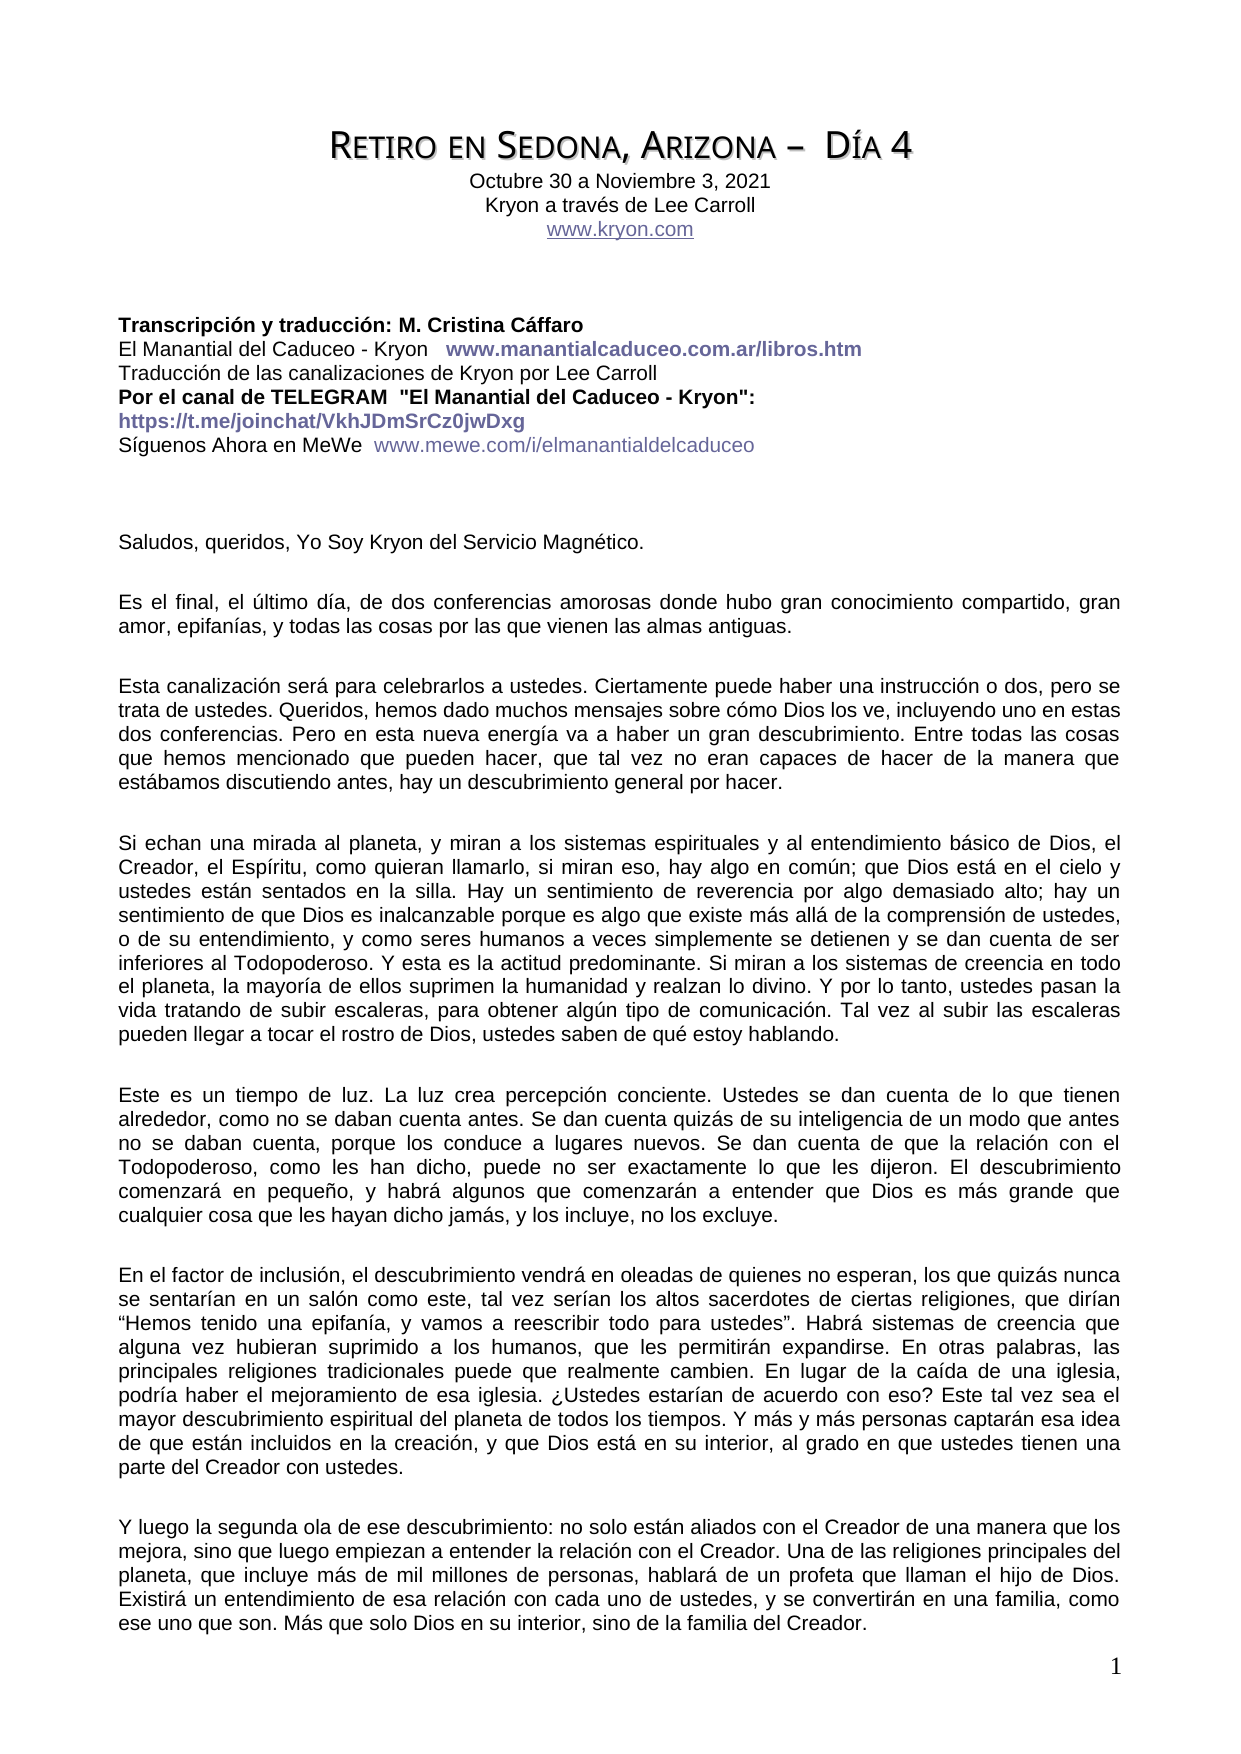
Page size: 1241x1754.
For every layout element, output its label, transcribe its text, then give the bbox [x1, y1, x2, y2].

text Y luego la segunda ola de ese descubrimiento: no solo están aliados con el Creador de una manera que los mejora, sino que luego empiezan a entender la relación con el Creador. Una de las religiones principales del planeta, que incluye más de mil millones de personas, hablará de un profeta que llaman el hijo de Dios. Existirá un entendimiento de esa relación con cada uno de ustedes, y se convertirán en una familia, como ese uno que son. Más que solo Dios en su interior, sino de la familia del Creador. [118, 1491, 1122, 1635]
text Es el final, el último día, de dos conferencias amorosas donde hubo gran conocimiento compartido, gran amor, epifanías, y todas las cosas por las que vienen las almas antiguas. [118, 566, 1122, 638]
text Saludos, queridos, Yo Soy Kryon del Servicio Magnético. [118, 529, 1122, 553]
text En el factor de inclusión, el descubrimiento vendrá en oleadas de quienes no esperan, los que quizás nunca se sentarían en un salón como este, tal vez serían los altos sacerdotes de ciertas religiones, que dirían “Hemos tenido una epifanía, y vamos a reescribir todo para ustedes”. Habrá sistemas de creencia que alguna vez hubieran suprimido a los humanos, que les permitirán expandirse. En otras palabras, las principales religiones tradicionales puede que realmente cambien. En lugar de la caída de una iglesia, podría haber el mejoramiento de esa iglesia. ¿Ustedes estarían de acuerdo con eso? Este tal vez sea el mayor descubrimiento espiritual del planeta de todos los tiempos. Y más y más personas captarán esa idea de que están incluidos en la creación, y que Dios está en su interior, al grado en que ustedes tienen una parte del Creador con ustedes. [118, 1239, 1122, 1478]
text Esta canalización será para celebrarlos a ustedes. Ciertamente puede haber una instrucción o dos, pero se trata de ustedes. Queridos, hemos dado muchos mensajes sobre cómo Dios los ve, incluyendo uno en estas dos conferencias. Pero en esta nueva energía va a haber un gran descubrimiento. Entre todas las cosas que hemos mencionado que pueden hacer, que tal vez no eran capaces de hacer de la manera que estábamos discutiendo antes, hay un descubrimiento general por hacer. [118, 650, 1122, 794]
text Retiro en Sedona, Arizona – Día 4 Octubre Noviembre 3, 2021 [118, 118, 1122, 193]
text Transcripción y traducción: M. Cristina Cáffaro El Manantial del Caduceo - Kryon www.manantialcaduceo.com.ar/libros.htm Traducción de las canalizaciones de Kryon por Lee Carroll Por el canal de TELEGRAM "El Manantial del Caduceo - Kryon": https://t.me/joinchat/VkhJDmSrCz0jwDxg Síguenos Ahora en MeWe www.mewe.com/i/elmanantialdelcaduceo [118, 265, 1122, 457]
text Este es un tiempo de luz. La luz crea percepción conciente. Ustedes se dan cuenta de lo que tienen alrededor, como no se daban cuenta antes. Se dan cuenta quizás de su inteligencia de un modo que antes no se daban cuenta, porque los conduce a lugares nuevos. Se dan cuenta de que la relación con el Todopoderoso, como les han dicho, puede no ser exactamente lo que les dijeron. El descubrimiento comenzará en pequeño, y habrá algunos que comenzarán a entender que Dios es más grande que cualquier cosa que les hayan dicho jamás, y los incluye, no los excluye. [118, 1059, 1122, 1226]
text www.kryon.com [118, 217, 1122, 241]
text Si echan una mirada al planeta, y miran a los sistemas espirituales y al entendimiento básico de Dios, el Creador, el Espíritu, como quieran llamarlo, si miran eso, hay algo en común; que Dios está en el cielo y ustedes están sentados en la silla. Hay un sentimiento de reverencia por algo demasiado alto; hay un sentimiento de que Dios es inalcanzable porque es algo que existe más allá de la comprensión de ustedes, o de su entendimiento, y como seres humanos a veces simplemente se detienen y se dan cuenta de ser inferiores al Todopoderoso. Y esta es la actitud predominante. Si miran a los sistemas de creencia en todo el planeta, la mayoría de ellos suprimen la humanidad y realzan lo divino. Y por lo tanto, ustedes pasan la vida tratando de subir escaleras, para obtener algún tipo de comunicación. Tal vez al subir las escaleras pueden llegar a tocar el rostro de Dios, ustedes saben de qué estoy hablando. [118, 807, 1122, 1046]
text Kryon a través de Lee Carroll [118, 193, 1122, 217]
